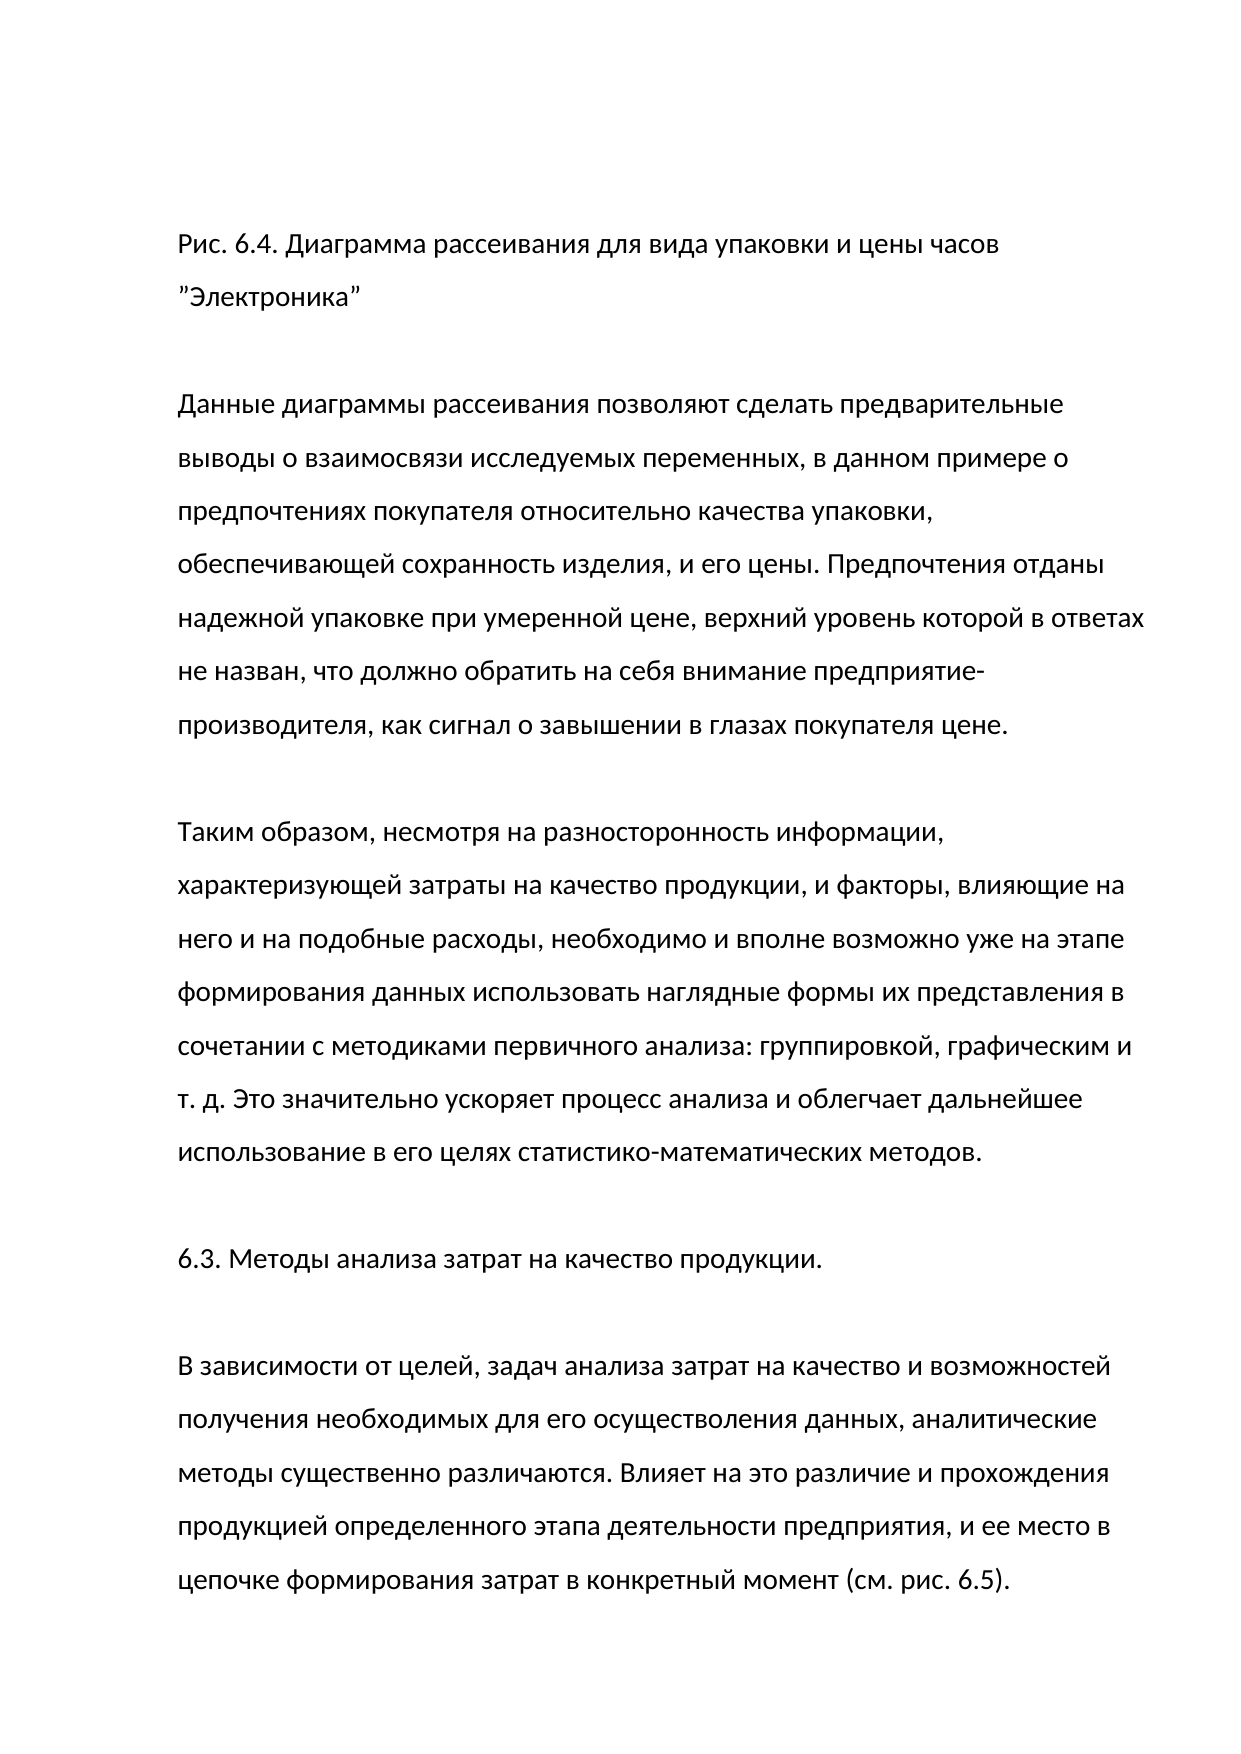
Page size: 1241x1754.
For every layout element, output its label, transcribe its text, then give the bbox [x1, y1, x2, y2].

text Данные диаграммы рассеивания позволяют сделать предварительные выводы о взаимосвязи исследуемых переменных, в данном примере о предпочтениях покупателя относительно качества упаковки, обеспечивающей сохранность изделия, и его цены. Предпочтения отданы надежной упаковке при умеренной цене, верхний уровень которой в ответах не назван, что должно обратить на себя внимание предприятие-производителя, как сигнал о завышении в глазах покупателя цене. [177, 385, 1152, 742]
text 6.3. Методы анализа затрат на качество продукции. [177, 1240, 1152, 1276]
text Рис. 6.4. Диаграмма рассеивания для вида упаковки и цены часов ”Электроника” [177, 225, 1152, 314]
text В зависимости от целей, задач анализа затрат на качество и возможностей получения необходимых для его осуществоления данных, аналитические методы существенно различаются. Влияет на это различие и прохождения продукцией определенного этапа деятельности предприятия, и ее место в цепочке формирования затрат в конкретный момент (см. рис. 6.5). [177, 1347, 1152, 1597]
text Таким образом, несмотря на разносторонность информации, характеризующей затраты на качество продукции, и факторы, влияющие на него и на подобные расходы, необходимо и вполне возможно уже на этапе формирования данных использовать наглядные формы их представления в сочетании с методиками первичного анализа: группировкой, графическим и т. д. Это значительно ускоряет процесс анализа и облегчает дальнейшее использование в его целях статистико-математических методов. [177, 813, 1152, 1169]
